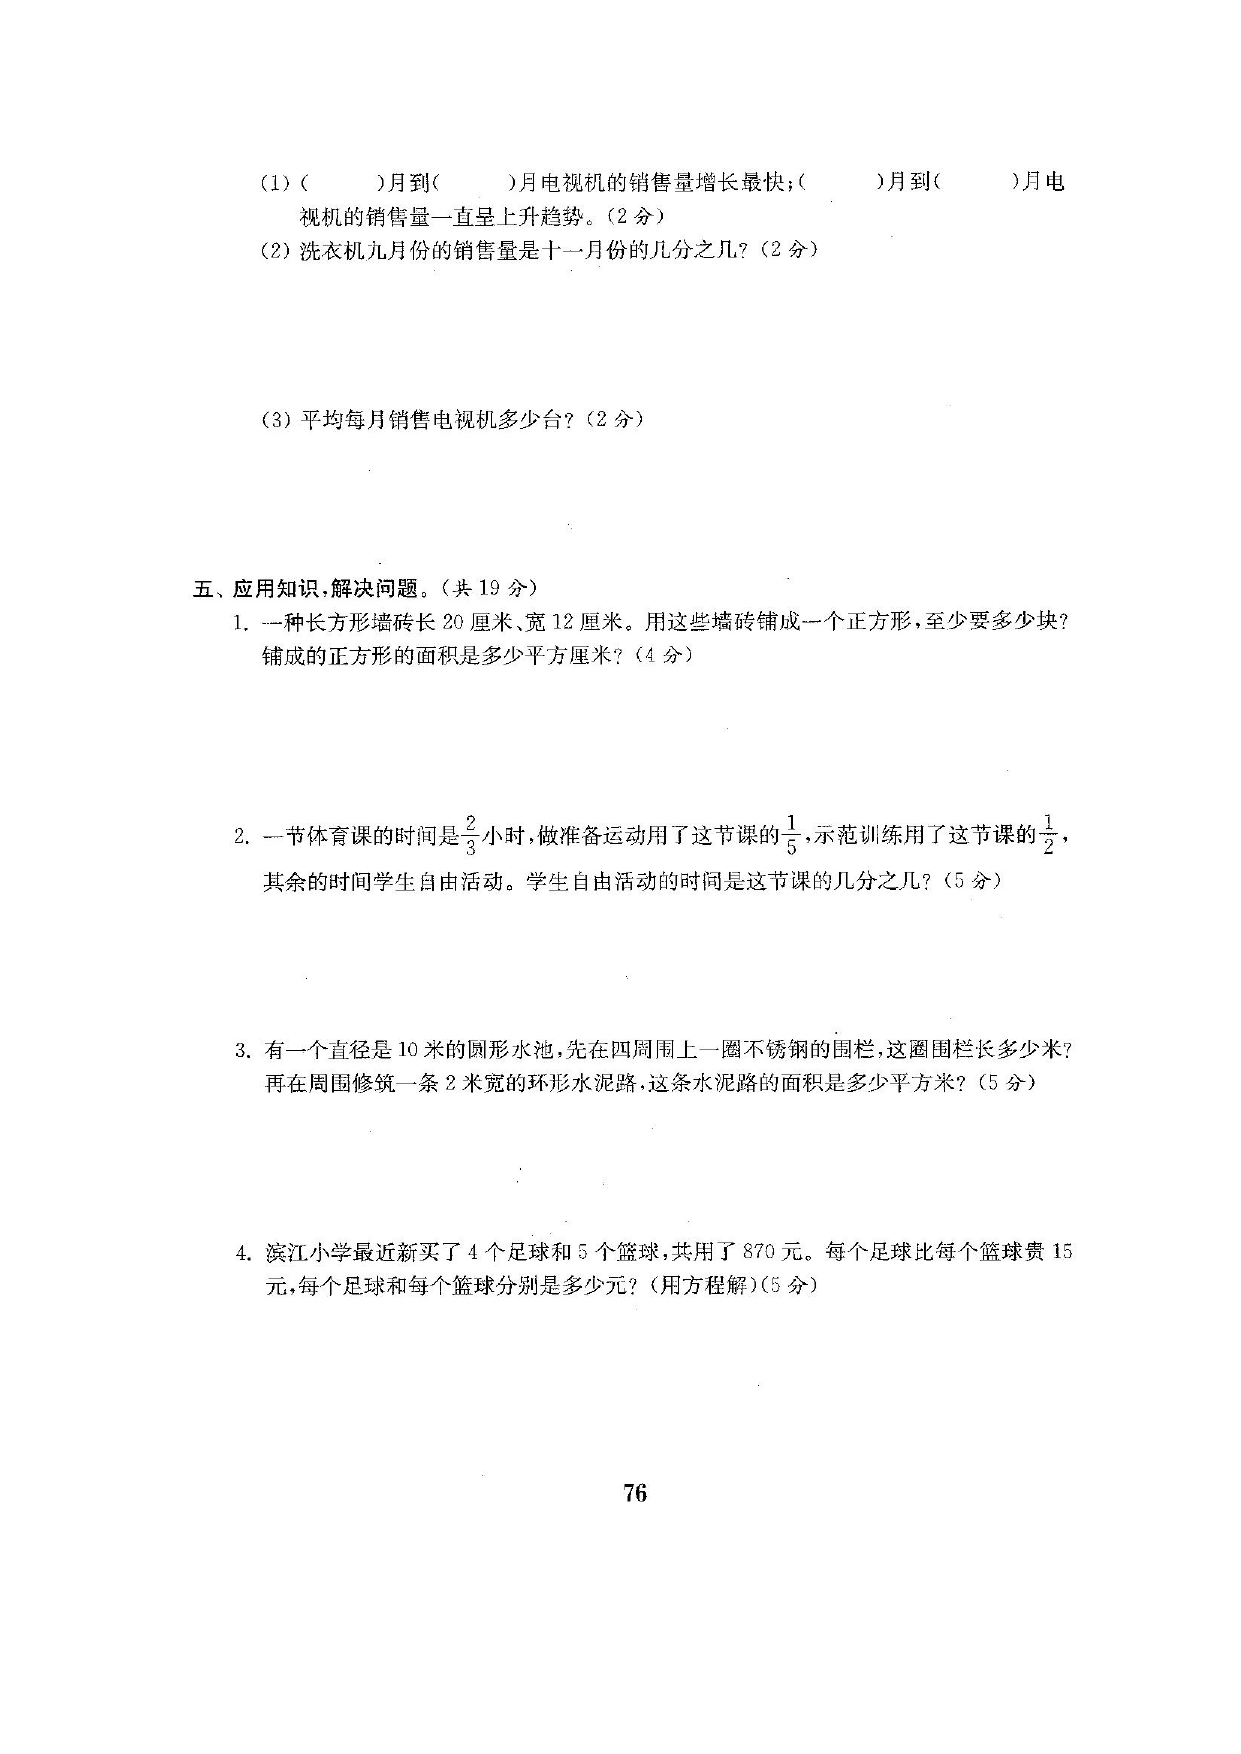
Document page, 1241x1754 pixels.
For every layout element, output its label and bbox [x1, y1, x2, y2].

picture [187, 162, 1085, 1508]
